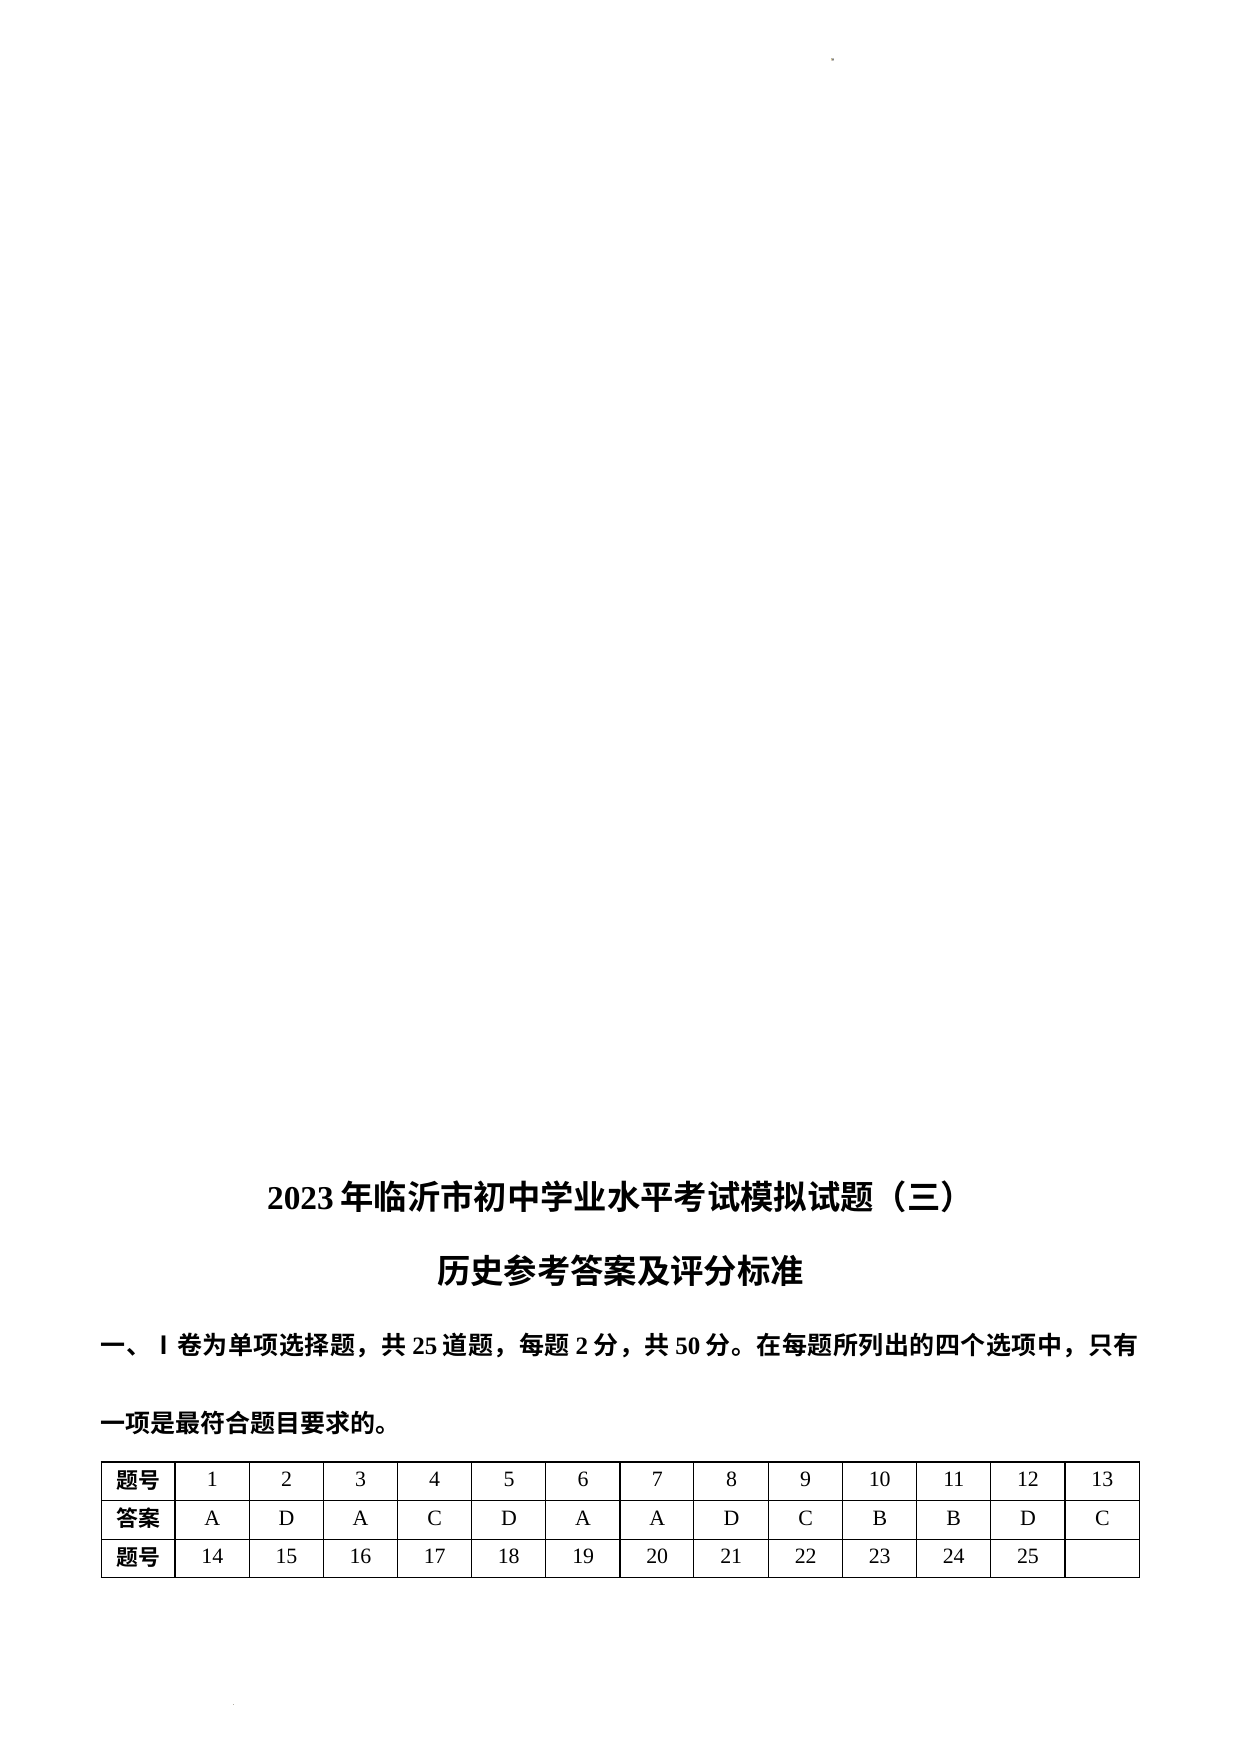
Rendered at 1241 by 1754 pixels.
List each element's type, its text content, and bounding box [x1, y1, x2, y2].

table_cell 15 [250, 1540, 323, 1577]
table_cell A [546, 1501, 619, 1538]
table_cell 18 [472, 1540, 545, 1577]
table_cell 22 [769, 1540, 842, 1577]
table_cell A [176, 1501, 249, 1538]
table_header 8 [694, 1463, 768, 1500]
table_cell 16 [324, 1540, 397, 1577]
table_header 7 [621, 1463, 693, 1500]
table_cell 17 [398, 1540, 471, 1577]
table_header 1 [176, 1463, 249, 1500]
table_header 12 [991, 1463, 1064, 1500]
table_cell 21 [694, 1540, 768, 1577]
table_cell B [917, 1501, 990, 1538]
table_cell 23 [843, 1540, 916, 1577]
table_cell 24 [917, 1540, 990, 1577]
table_cell 答案 [102, 1501, 174, 1538]
table_header 3 [324, 1463, 397, 1500]
table_header 5 [472, 1463, 545, 1500]
table_cell 14 [176, 1540, 249, 1577]
table_header 9 [769, 1463, 842, 1500]
table_header 2 [250, 1463, 323, 1500]
table_cell 19 [546, 1540, 619, 1577]
table_cell C [769, 1501, 842, 1538]
table_header 10 [843, 1463, 916, 1500]
table_cell B [843, 1501, 916, 1538]
text 2023年临沂市初中学业水平考试模拟试题（三） [100, 1162, 1140, 1227]
table_cell D [472, 1501, 545, 1538]
table_header 6 [546, 1463, 619, 1500]
table_cell D [991, 1501, 1064, 1538]
table_cell [1066, 1540, 1139, 1577]
table_cell 题号 [102, 1540, 174, 1577]
text 一、Ⅰ卷为单项选择题，共25道题，每题2分，共50分。在每题所列出的四个选项中，只有一项是最符合题目要求的。 [100, 1311, 1140, 1454]
text 历史参考答案及评分标准 [100, 1237, 1140, 1302]
table_cell D [694, 1501, 768, 1538]
table_cell C [398, 1501, 471, 1538]
table_header 13 [1066, 1463, 1139, 1500]
table_cell D [250, 1501, 323, 1538]
table_cell A [621, 1501, 693, 1538]
table_header 11 [917, 1463, 990, 1500]
table_cell 25 [991, 1540, 1064, 1577]
table_cell A [324, 1501, 397, 1538]
table_header 4 [398, 1463, 471, 1500]
table_cell C [1066, 1501, 1139, 1538]
table_header 题号 [102, 1463, 174, 1500]
table_cell 20 [621, 1540, 693, 1577]
